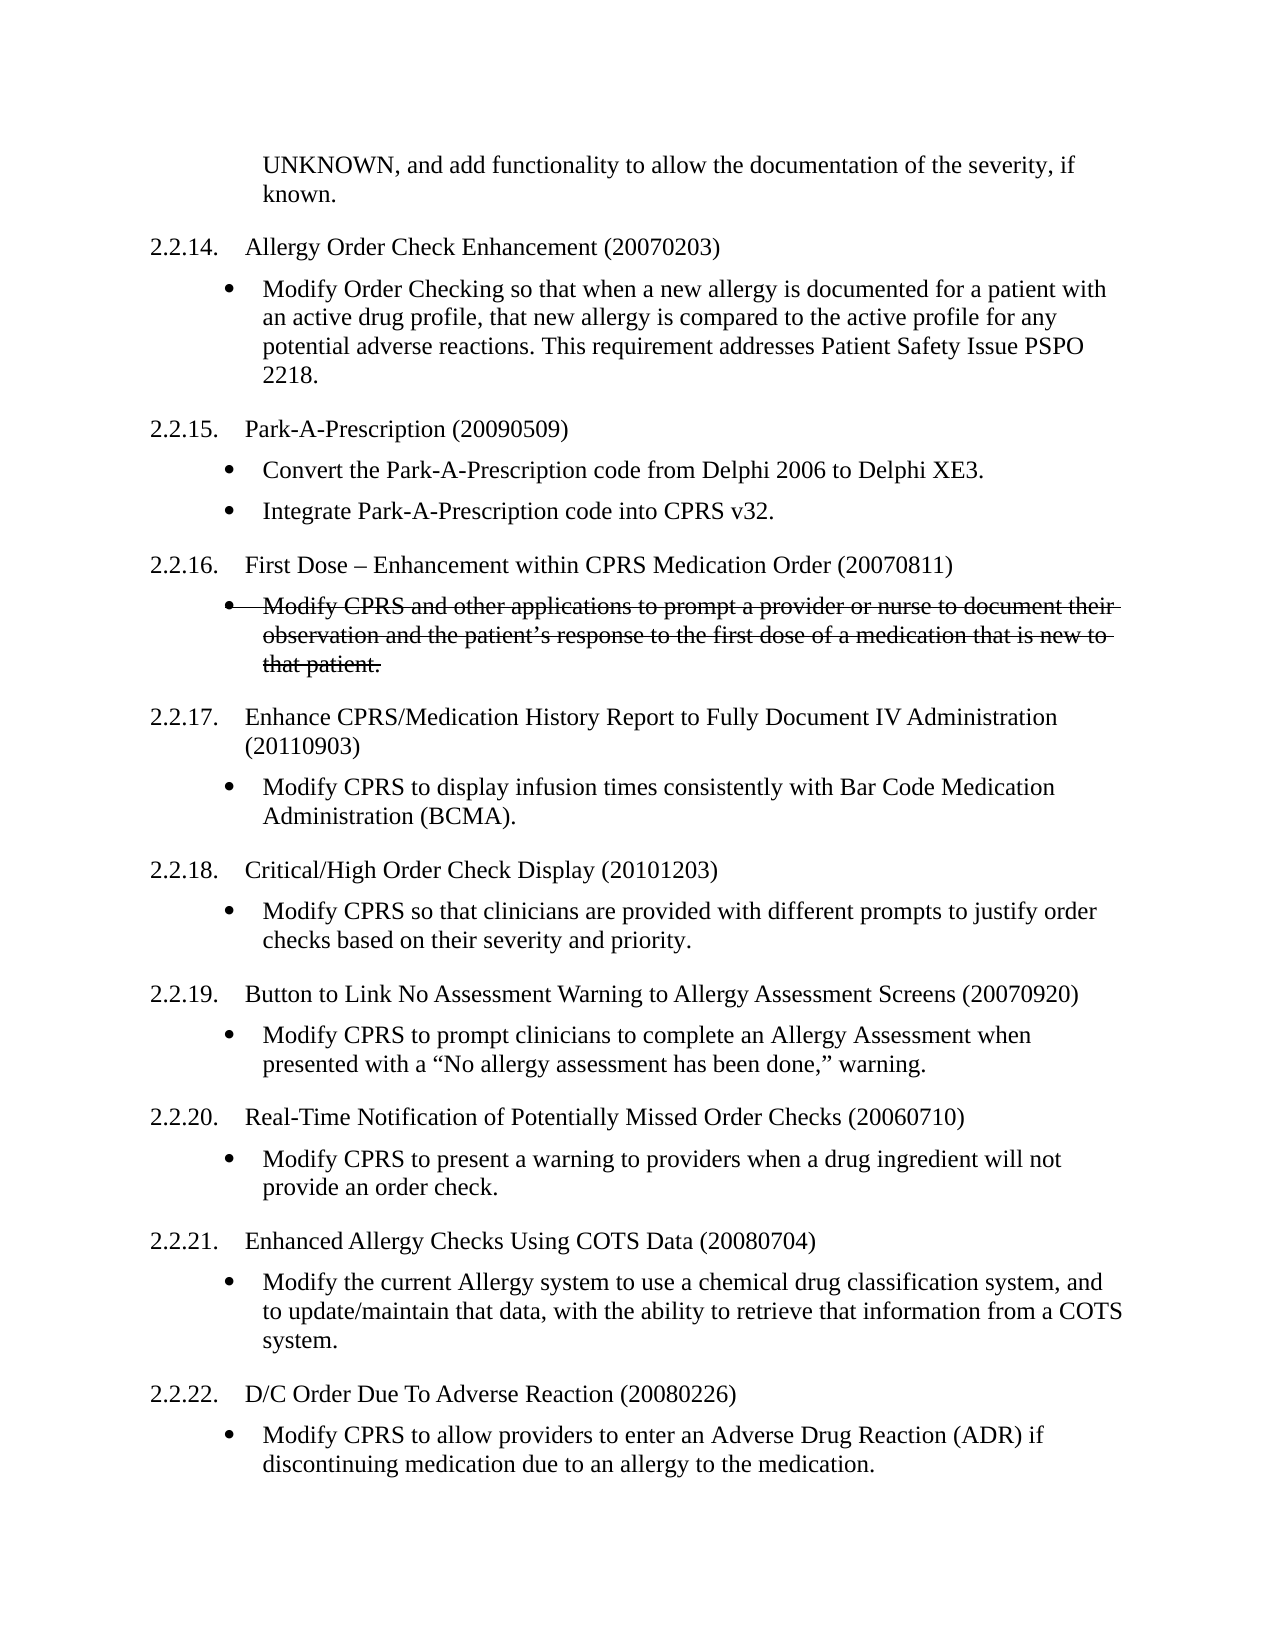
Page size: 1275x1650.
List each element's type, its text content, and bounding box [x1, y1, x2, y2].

list Modify the current Allergy system to use a chemical drug classification system, and to update/maintain that data, with the ability to retrieve that information from a COTS system. [225, 1267, 1125, 1354]
subtitle Button to Link No Assessment Warning to Allergy Assessment Screens (20070920) [150, 979, 1125, 1007]
list Modify CPRS to allow providers to enter an Adverse Drug Reaction (ADR) if discontinuing medication due to an allergy to the medication. [225, 1420, 1125, 1477]
list Modify CPRS to prompt clinicians to complete an Allergy Assessment when presented with a “No allergy assessment has been done,” warning. [225, 1020, 1125, 1077]
list Modify CPRS to present a warning to providers when a drug ingredient will not provide an order check. [225, 1144, 1125, 1201]
list Modify CPRS and other applications to prompt a provider or nurse to document their observation and the patient’s response to the first dose of a medication that is new to that patient. [225, 591, 1125, 677]
list Modify CPRS to display infusion times consistently with Bar Code Medication Administration (BCMA). [225, 772, 1125, 830]
subtitle Allergy Order Check Enhancement (20070203) [150, 232, 1125, 261]
subtitle Enhanced Allergy Checks Using COTS Data (20080704) [150, 1226, 1125, 1255]
subtitle Enhance CPRS/Medication History Report to Fully Document IV Administration (20110903) [150, 702, 1125, 760]
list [225, 150, 1125, 207]
subtitle D/C Order Due To Adverse Reaction (20080226) [150, 1379, 1125, 1407]
subtitle Critical/High Order Check Display (20101203) [150, 855, 1125, 884]
list Modify CPRS so that clinicians are provided with different prompts to justify order checks based on their severity and priority. [225, 896, 1125, 954]
subtitle Real-Time Notification of Potentially Missed Order Checks (20060710) [150, 1102, 1125, 1131]
list Convert the Park-A-Prescription code from Delphi 2006 to Delphi XE3. [225, 455, 1125, 484]
list Modify Order Checking so that when a new allergy is documented for a patient with an active drug profile, that new allergy is compared to the active profile for any potential adverse reactions. This requirement addresses Patient Safety Issue PSPO 2218. [225, 274, 1125, 389]
subtitle Park-A-Prescription (20090509) [150, 414, 1125, 442]
list Integrate Park-A-Prescription code into CPRS v32. [225, 496, 1125, 525]
subtitle First Dose – Enhancement within CPRS Medication Order (20070811) [150, 550, 1125, 579]
